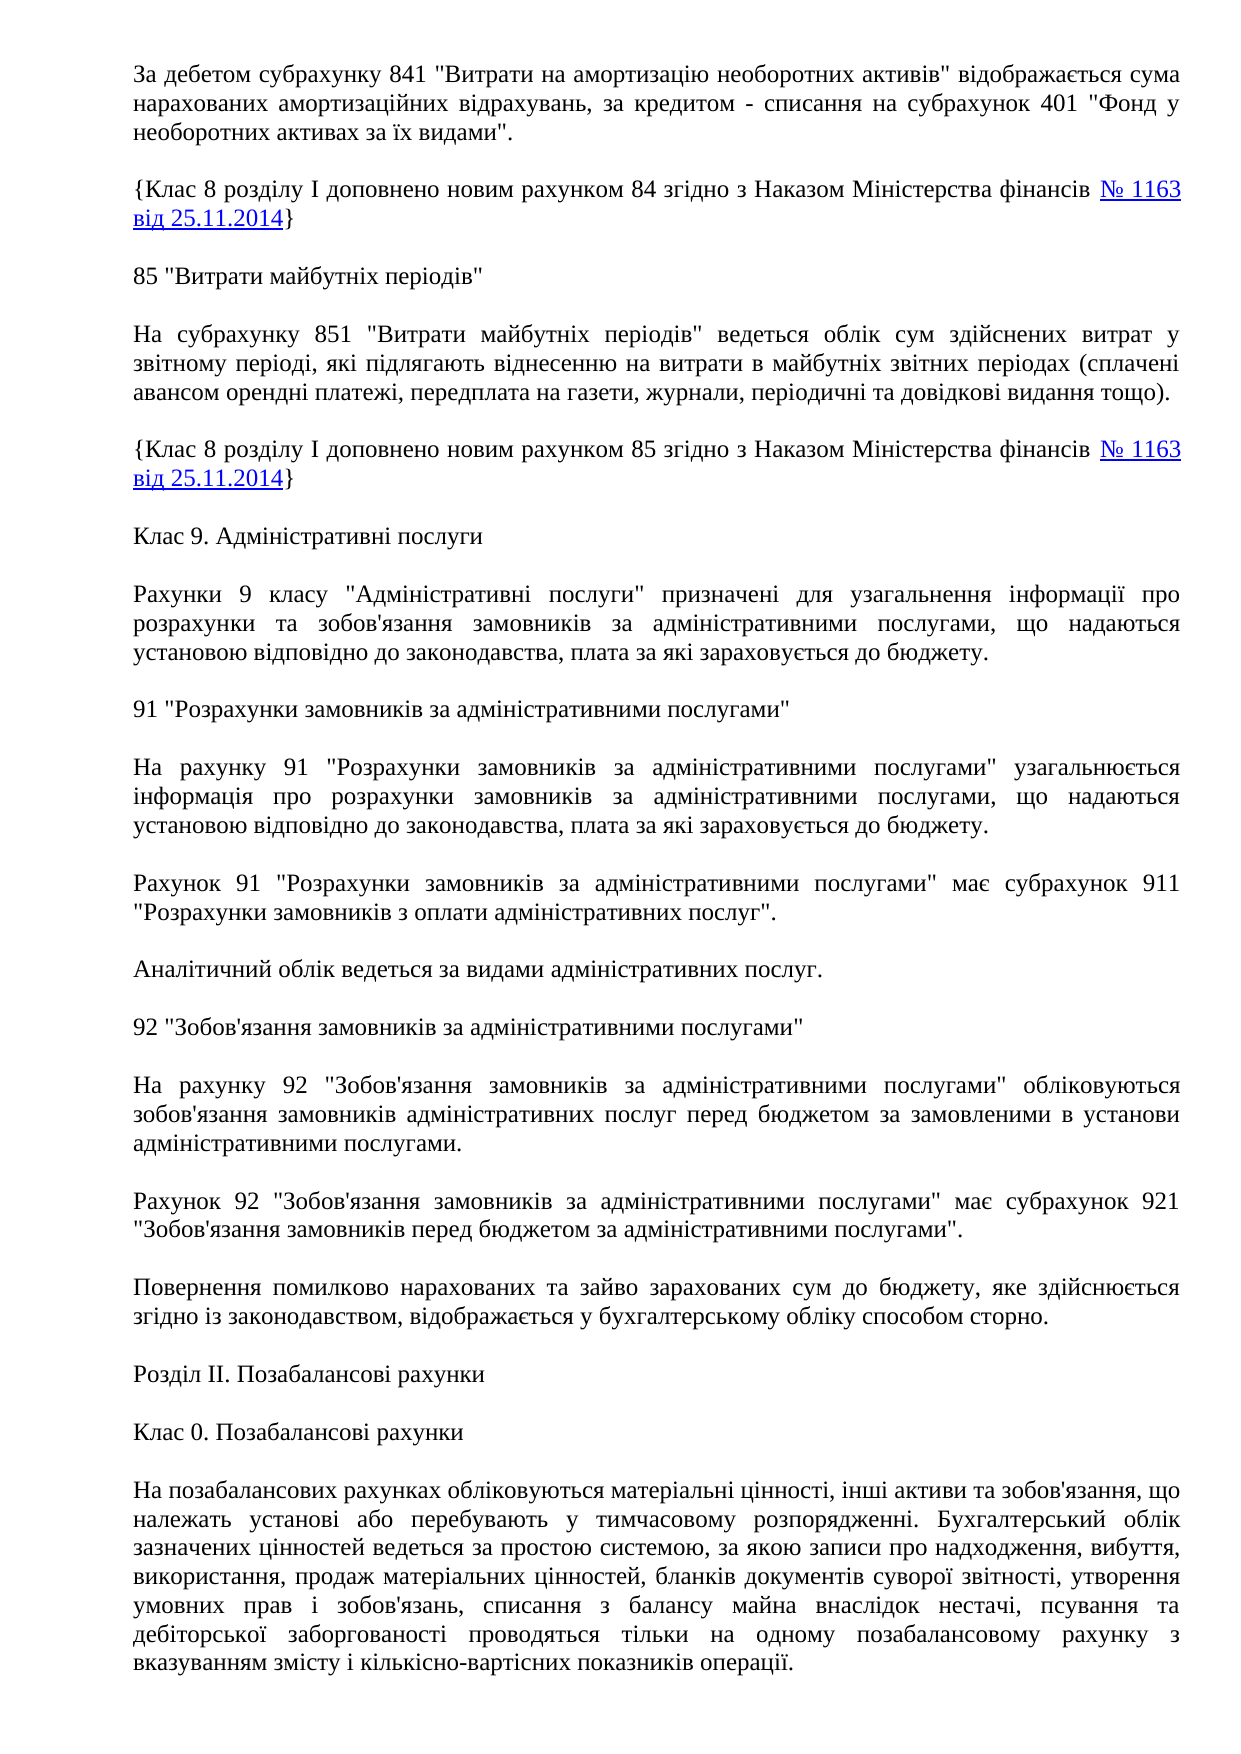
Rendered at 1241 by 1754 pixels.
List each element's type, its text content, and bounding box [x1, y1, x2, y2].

text На субрахунку 851 "Витрати майбутніх періодів" ведеться облік сум здійснених витрат у звітному періоді, які підлягають віднесенню на витрати в майбутніх звітних періодах (сплачені авансом орендні платежі, передплата на газети, журнали, періодичні та довідкові видання тощо). [133, 319, 1181, 405]
text Рахунки 9 класу "Адміністративні послуги" призначені для узагальнення інформації про розрахунки та зобов'язання замовників за адміністративними послугами, що надаються установою відповідно до законодавства, плата за які зараховується до бюджету. [133, 579, 1181, 665]
text Рахунок 91 "Розрахунки замовників за адміністративними послугами" має субрахунок 911 "Розрахунки замовників з оплати адміністративних послуг". [133, 868, 1181, 925]
text {Клас 8 розділу I доповнено новим рахунком 85 згідно з Наказом Міністерства фінансів № 1163 від 25.11.2014} [133, 434, 1181, 492]
text Аналітичний облік ведеться за видами адміністративних послуг. [133, 954, 1181, 983]
text 92 "Зобов'язання замовників за адміністративними послугами" [133, 1012, 1181, 1041]
text {Клас 8 розділу I доповнено новим рахунком 84 згідно з Наказом Міністерства фінансів № 1163 від 25.11.2014} [133, 174, 1181, 232]
text За дебетом субрахунку 841 "Витрати на амортизацію необоротних активів" відображається сума нарахованих амортизаційних відрахувань, за кредитом - списання на субрахунок 401 "Фонд у необоротних активах за їх видами". [133, 59, 1181, 145]
text 91 "Розрахунки замовників за адміністративними послугами" [133, 694, 1181, 723]
text Клас 0. Позабалансові рахунки [133, 1417, 1181, 1446]
text Повернення помилково нарахованих та зайво зарахованих сум до бюджету, яке здійснюється згідно із законодавством, відображається у бухгалтерському обліку способом сторно. [133, 1272, 1181, 1330]
text Розділ II. Позабалансові рахунки [133, 1359, 1181, 1388]
text На рахунку 91 "Розрахунки замовників за адміністративними послугами" узагальнюється інформація про розрахунки замовників за адміністративними послугами, що надаються установою відповідно до законодавства, плата за які зараховується до бюджету. [133, 752, 1181, 839]
text 85 "Витрати майбутніх періодів" [133, 261, 1181, 290]
text На рахунку 92 "Зобов'язання замовників за адміністративними послугами" обліковуються зобов'язання замовників адміністративних послуг перед бюджетом за замовленими в установи адміністративними послугами. [133, 1070, 1181, 1157]
text На позабалансових рахунках обліковуються матеріальні цінності, інші активи та зобов'язання, що належать установі або перебувають у тимчасовому розпорядженні. Бухгалтерський облік зазначених цінностей ведеться за простою системою, за якою записи про надходження, вибуття, використання, продаж матеріальних цінностей, бланків документів суворої звітності, утворення умовних прав і зобов'язань, списання з балансу майна внаслідок нестачі, псування та дебіторської заборгованості проводяться тільки на одному позабалансовому рахунку з вказуванням змісту і кількісно-вартісних показників операції. [133, 1475, 1181, 1676]
text Рахунок 92 "Зобов'язання замовників за адміністративними послугами" має субрахунок 921 "Зобов'язання замовників перед бюджетом за адміністративними послугами". [133, 1186, 1181, 1243]
text Клас 9. Адміністративні послуги [133, 521, 1181, 550]
